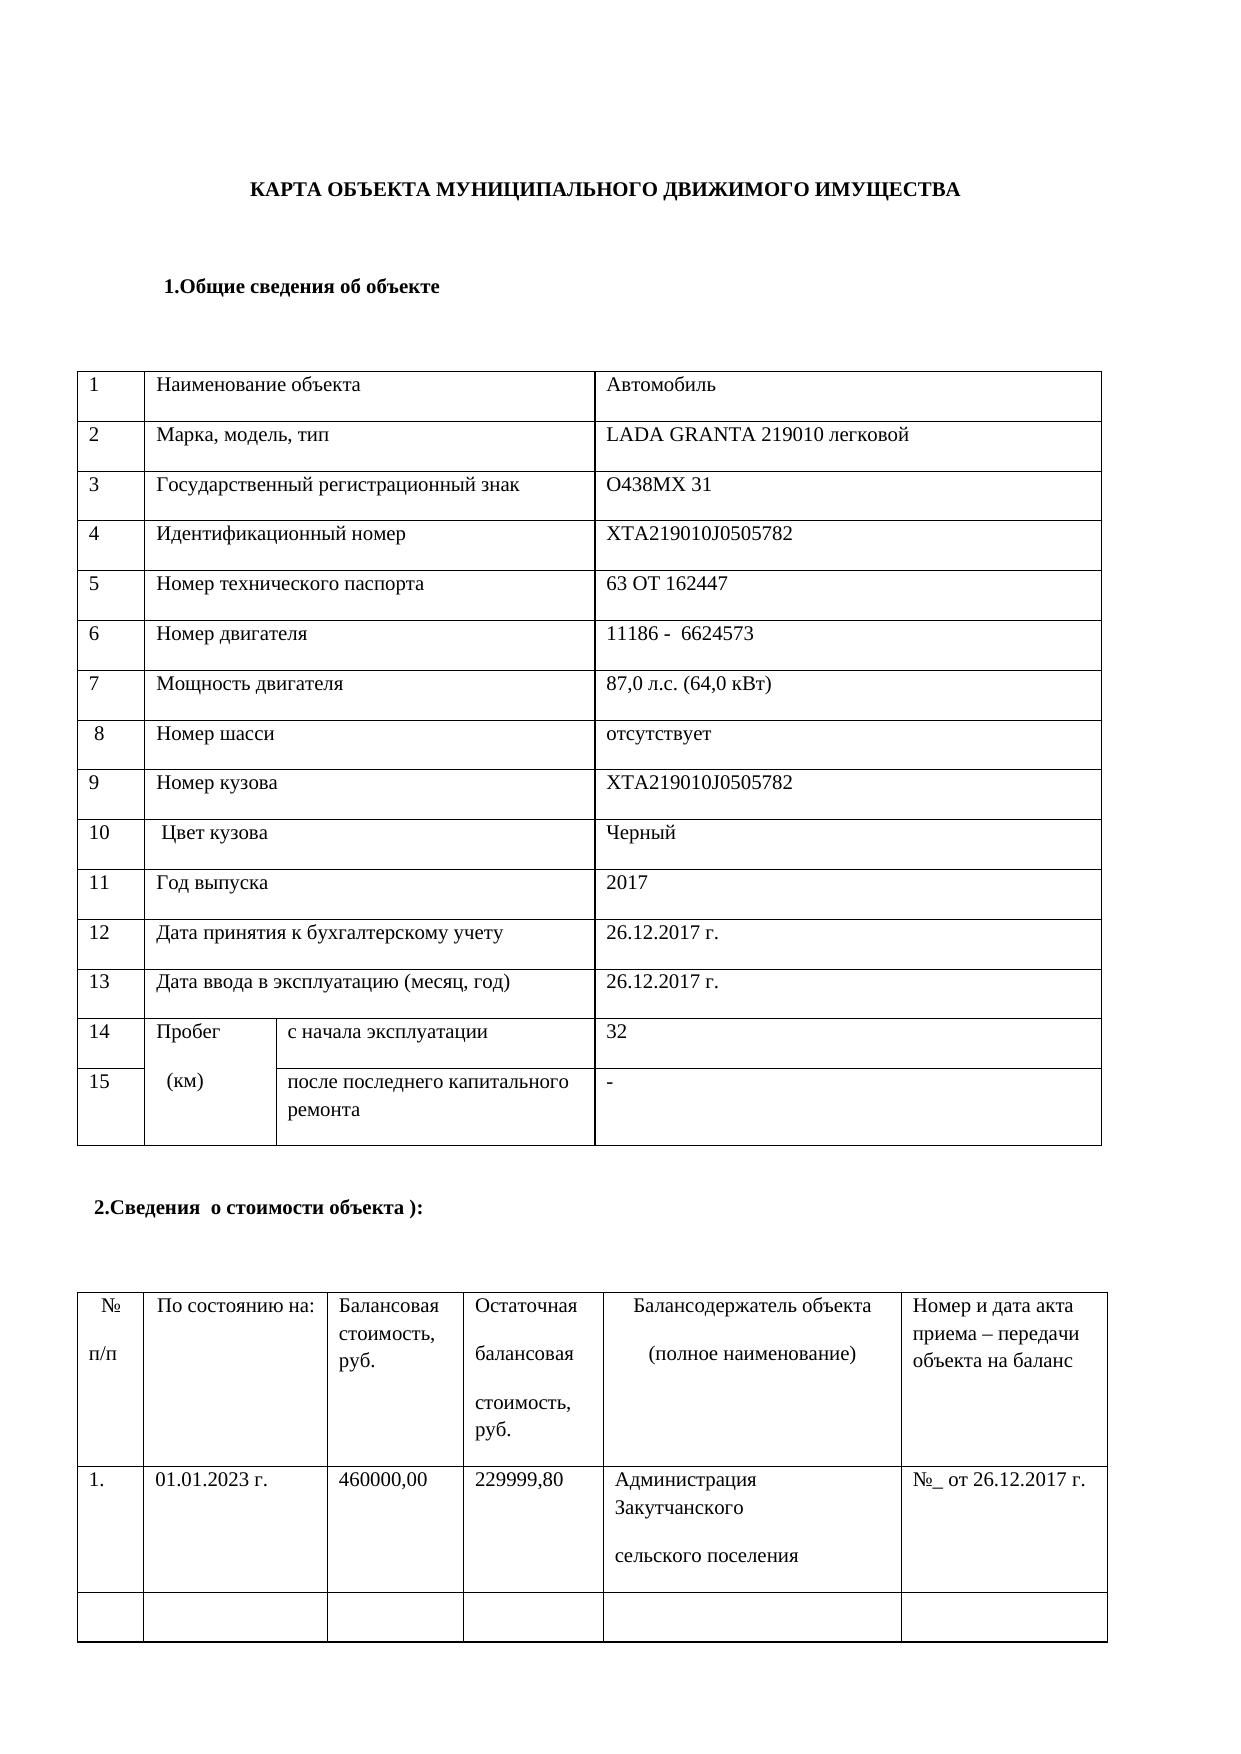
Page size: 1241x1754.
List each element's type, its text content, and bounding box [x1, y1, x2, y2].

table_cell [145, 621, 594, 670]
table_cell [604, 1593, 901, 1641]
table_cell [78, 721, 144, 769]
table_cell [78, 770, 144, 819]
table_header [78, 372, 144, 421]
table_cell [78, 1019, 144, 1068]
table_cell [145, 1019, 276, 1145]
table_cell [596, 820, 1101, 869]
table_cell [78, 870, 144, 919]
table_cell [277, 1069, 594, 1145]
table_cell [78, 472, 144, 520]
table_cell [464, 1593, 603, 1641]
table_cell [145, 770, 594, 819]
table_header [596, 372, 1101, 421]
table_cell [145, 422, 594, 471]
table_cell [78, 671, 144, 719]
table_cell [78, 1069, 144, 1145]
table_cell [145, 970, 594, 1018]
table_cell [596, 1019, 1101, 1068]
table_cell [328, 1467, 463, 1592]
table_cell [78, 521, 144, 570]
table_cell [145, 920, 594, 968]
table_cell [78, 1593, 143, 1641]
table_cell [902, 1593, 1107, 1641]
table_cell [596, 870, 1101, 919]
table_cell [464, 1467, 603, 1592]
text КАРТА ОБЪЕКТА МУНИЦИПАЛЬНОГО ДВИЖИМОГО ИМУЩЕСТВА [89, 177, 1122, 201]
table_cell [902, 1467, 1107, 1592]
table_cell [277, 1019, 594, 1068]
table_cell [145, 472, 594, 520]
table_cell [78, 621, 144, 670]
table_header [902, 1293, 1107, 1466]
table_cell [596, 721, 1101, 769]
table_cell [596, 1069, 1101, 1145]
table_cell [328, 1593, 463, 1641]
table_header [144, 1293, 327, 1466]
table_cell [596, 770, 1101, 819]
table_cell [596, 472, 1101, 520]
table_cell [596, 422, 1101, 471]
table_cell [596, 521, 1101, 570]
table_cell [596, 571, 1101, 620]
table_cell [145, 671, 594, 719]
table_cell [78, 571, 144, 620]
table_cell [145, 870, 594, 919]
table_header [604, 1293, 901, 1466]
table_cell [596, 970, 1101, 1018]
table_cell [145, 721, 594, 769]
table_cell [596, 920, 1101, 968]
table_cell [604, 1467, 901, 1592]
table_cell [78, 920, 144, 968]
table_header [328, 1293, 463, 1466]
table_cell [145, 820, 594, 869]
text 2.Сведения о стоимости объекта ): [89, 1195, 1122, 1219]
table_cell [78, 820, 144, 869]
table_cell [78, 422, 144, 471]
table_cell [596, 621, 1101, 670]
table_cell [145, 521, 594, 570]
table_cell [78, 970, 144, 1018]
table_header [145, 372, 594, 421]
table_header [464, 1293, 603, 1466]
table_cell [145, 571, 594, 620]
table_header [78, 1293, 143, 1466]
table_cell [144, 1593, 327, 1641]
text 1.Общие сведения об объекте [164, 274, 1122, 298]
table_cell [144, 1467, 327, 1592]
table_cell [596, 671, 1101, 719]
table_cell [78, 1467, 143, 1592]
